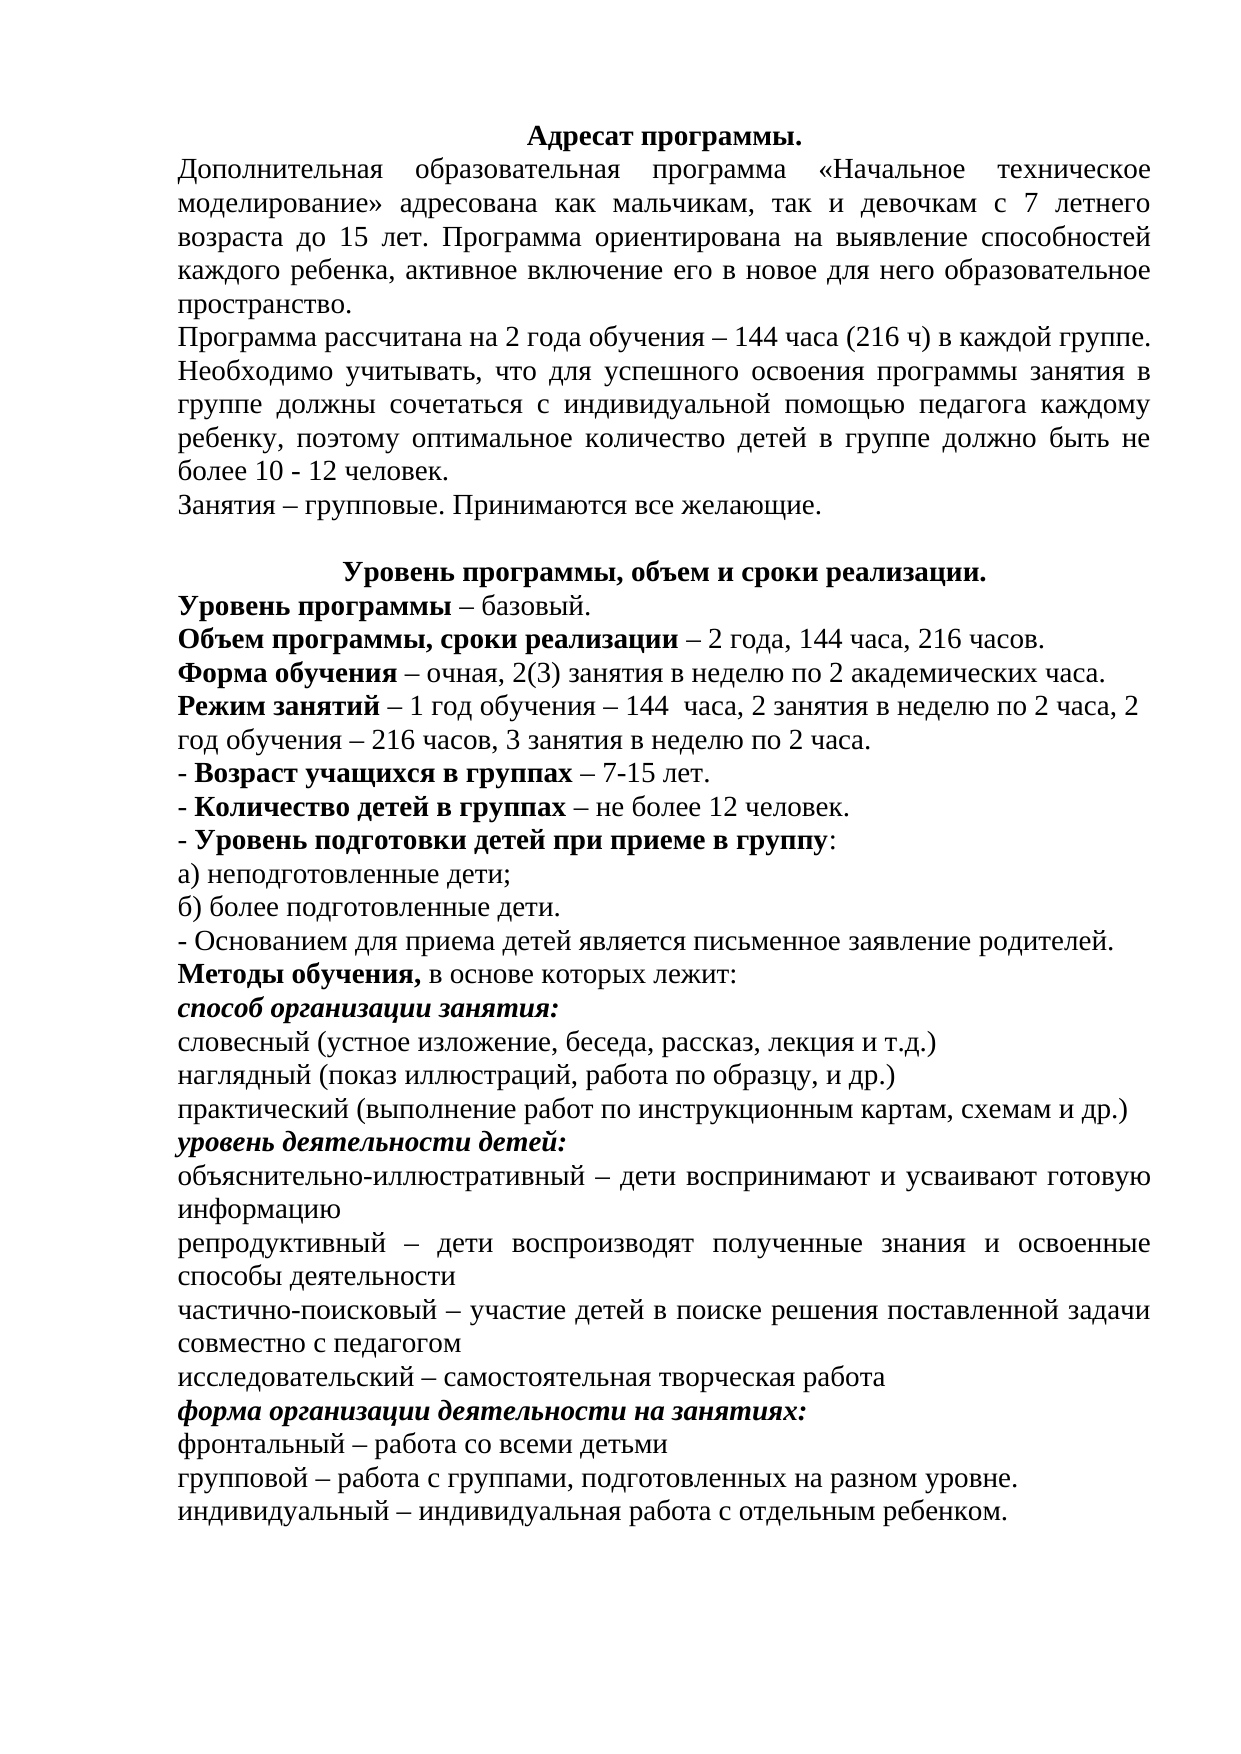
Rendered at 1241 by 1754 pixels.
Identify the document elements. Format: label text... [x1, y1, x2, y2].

text Уровень программы, объем и сроки реализации. [177, 554, 1152, 588]
text уровень деятельности детей: [177, 1124, 1152, 1158]
text объяснительно-иллюстративный – дети воспринимают и усваивают готовую информацию [177, 1158, 1152, 1225]
text индивидуальный – индивидуальная работа с отдельным ребенком. [177, 1493, 1152, 1527]
text - Уровень подготовки детей при приеме в группу: [177, 822, 1152, 856]
text а) неподготовленные дети; [177, 856, 1152, 889]
text групповой – работа с группами, подготовленных на разном уровне. [177, 1460, 1152, 1493]
text Программа рассчитана на 2 года обучения – 144 часа (216 ч) в каждой группе. Необходимо учитывать, что для успешного освоения программы занятия в группе должны сочетаться с индивидуальной помощью педагога каждому ребенку, поэтому оптимальное количество детей в группе должно быть не более 10 - 12 человек. [177, 319, 1152, 487]
text наглядный (показ иллюстраций, работа по образцу, и др.) [177, 1057, 1152, 1091]
text форма организации деятельности на занятиях: [177, 1393, 1152, 1426]
text Занятия – групповые. Принимаются все желающие. [177, 487, 1152, 521]
text Методы обучения, в основе которых лежит: [177, 957, 1152, 990]
text исследовательский – самостоятельная творческая работа [177, 1359, 1152, 1393]
text способ организации занятия: [177, 990, 1152, 1024]
text Режим занятий – 1 год обучения – 144 часа, 2 занятия в неделю по 2 часа, 2 год обучения – 216 часов, 3 занятия в неделю по 2 часа. [177, 688, 1152, 755]
text - Возраст учащихся в группах – 7-15 лет. [177, 755, 1152, 789]
text Форма обучения – очная, 2(3) занятия в неделю по 2 академических часа. [177, 655, 1152, 688]
text репродуктивный – дети воспроизводят полученные знания и освоенные способы деятельности [177, 1225, 1152, 1292]
text Объем программы, сроки реализации – 2 года, 144 часа, 216 часов. [177, 621, 1152, 655]
text - Основанием для приема детей является письменное заявление родителей. [177, 923, 1152, 957]
text Адресат программы. [177, 118, 1152, 152]
text словесный (устное изложение, беседа, рассказ, лекция и т.д.) [177, 1024, 1152, 1057]
text Уровень программы – базовый. [177, 588, 1152, 621]
text б) более подготовленные дети. [177, 889, 1152, 923]
text Дополнительная образовательная программа «Начальное техническое моделирование» адресована как мальчикам, так и девочкам с 7 летнего возраста до 15 лет. Программа ориентирована на выявление способностей каждого ребенка, активное включение его в новое для него образовательное пространство. [177, 152, 1152, 319]
text частично-поисковый – участие детей в поиске решения поставленной задачи совместно с педагогом [177, 1292, 1152, 1359]
text практический (выполнение работ по инструкционным картам, схемам и др.) [177, 1091, 1152, 1124]
text - Количество детей в группах – не более 12 человек. [177, 789, 1152, 822]
text фронтальный – работа со всеми детьми [177, 1426, 1152, 1460]
